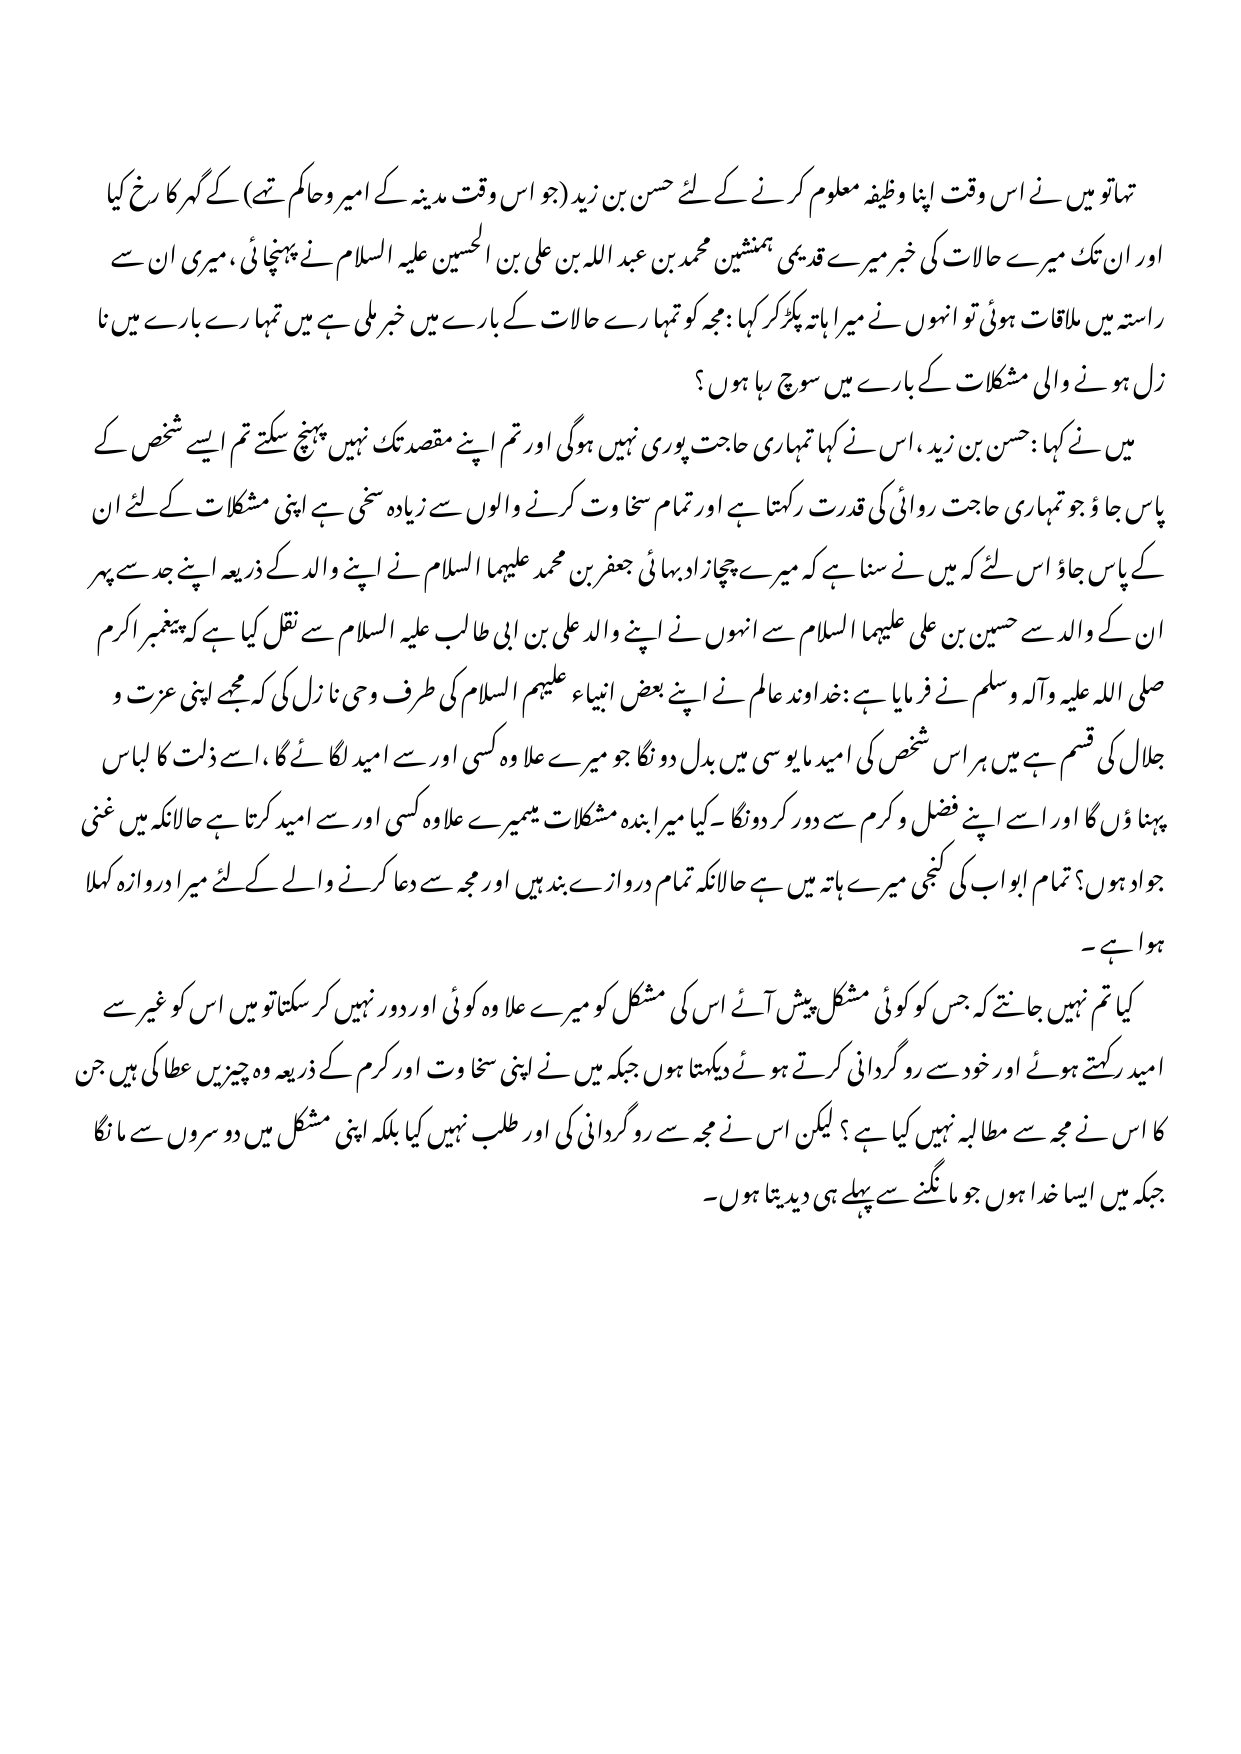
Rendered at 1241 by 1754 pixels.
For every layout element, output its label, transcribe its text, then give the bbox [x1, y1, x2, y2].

text ميں نے کہا :حسن بن زید ،اس نے کہا تمہاری حاجت پوری نہيں ہوگی اور تم اپنے مقصد تک نہيں پہنچ سکتے تم ایسے شخص کے پاس جا ؤ جو تمہاری حاجت روائی کی قدرت رکهتا ہے اور تمام سخا وت کرنے والوں سے زیادہ سخی ہے اپنی مشکلات کےلئے ان کے پاس جاؤ اس لئے کہ ميں نے سنا ہے کہ ميرے چچازاد بها ئی جعفر بن محمد عليہما السلام نے اپنے والد کے ذریعہ اپنے جد سے پهر ان کے والد سے حسين بن علی عليہما السلام سے انهوں نے اپنے والد علی بن ابی طالب عليہ السلام سے نقل کيا ہے کہ پيغمبر اکرم صلی الله عليہ وآلہ وسلم نے فر مایا ہے :خداوند عالم نے اپنے بعض انبياء عليہم السلام کی طرف وحی نا زل کی کہ مجهے اپنی عزت و جلال کی قسم ہے ميں ہر اس شخص کی اميد ما یو سی ميں بدل دو نگا جو ميرے علا وہ کسی اور سے اميد لگا ئے گا ،اسے ذلت کا لباس پہنا ؤں گا اور اسے اپنے فضل و کرم سے دور کر دونگا ۔کيا ميرا بندہ مشکلات ميںميرے علاوہ کسی اور سے اميد کرتا ہے حالانکہ ميں غنی جواد ہوں؟ تمام ابواب کی کنجی ميرے ہاته ميں ہے حالانکہ تمام دروازے بند ہيں اور مجه سے دعا کرنے والے کےلئے ميرا دروازہ کهلا ہوا ہے ۔ [75, 406, 1165, 969]
text کيا تم نہيں جانتے کہ جس کو کو ئی مشکل پيش آئے اس کی مشکل کو ميرے علا وہ کو ئی اور دور نہيں کر سکتاتو ميں اس کو غير سے اميد رکهتے ہوئے اور خود سے رو گردانی کرتے ہو ئے دیکهتا ہوں جبکہ ميں نے اپنی سخا وت اور کرم کے ذریعہ وہ چيزیں عطا کی ہيں جن کا اس نے مجه سے مطالبہ نہيں کيا ہے ؟ ليکن اس نے مجه سے رو گردانی کی اور طلب نہيں کيا بلکہ اپنی مشکل ميں دو سروں سے ما نگا جبکہ ميں ایسا خدا ہوں جو ما نگنے سے پہلے ہی دیدیتا ہوں۔ [75, 969, 1165, 1219]
text تهاتو ميں نے اس وقت اپنا وظيفہ معلوم کر نے کے لئے حسن بن زید (جو اس وقت مدینہ کے امير وحاکم تهے) کے گهر کا رخ کيا اور ان تک ميرے حالات کی خبر ميرے قدیمی ہمنشين محمد بن عبد الله بن علی بن الحسين عليہ السلام نے پہنچا ئی ،ميری ان سے راستہ ميں ملاقات ہوئی تو انهوں نے ميرا ہاته پکڑکر کہا :مجه کو تمہا رے حالات کے بارے ميں خبر ملی ہے ميں تمہا رے بارے ميں نا زل ہو نے والی مشکلات کے بارے ميں سوچ رہا ہوں ؟ [75, 156, 1165, 406]
